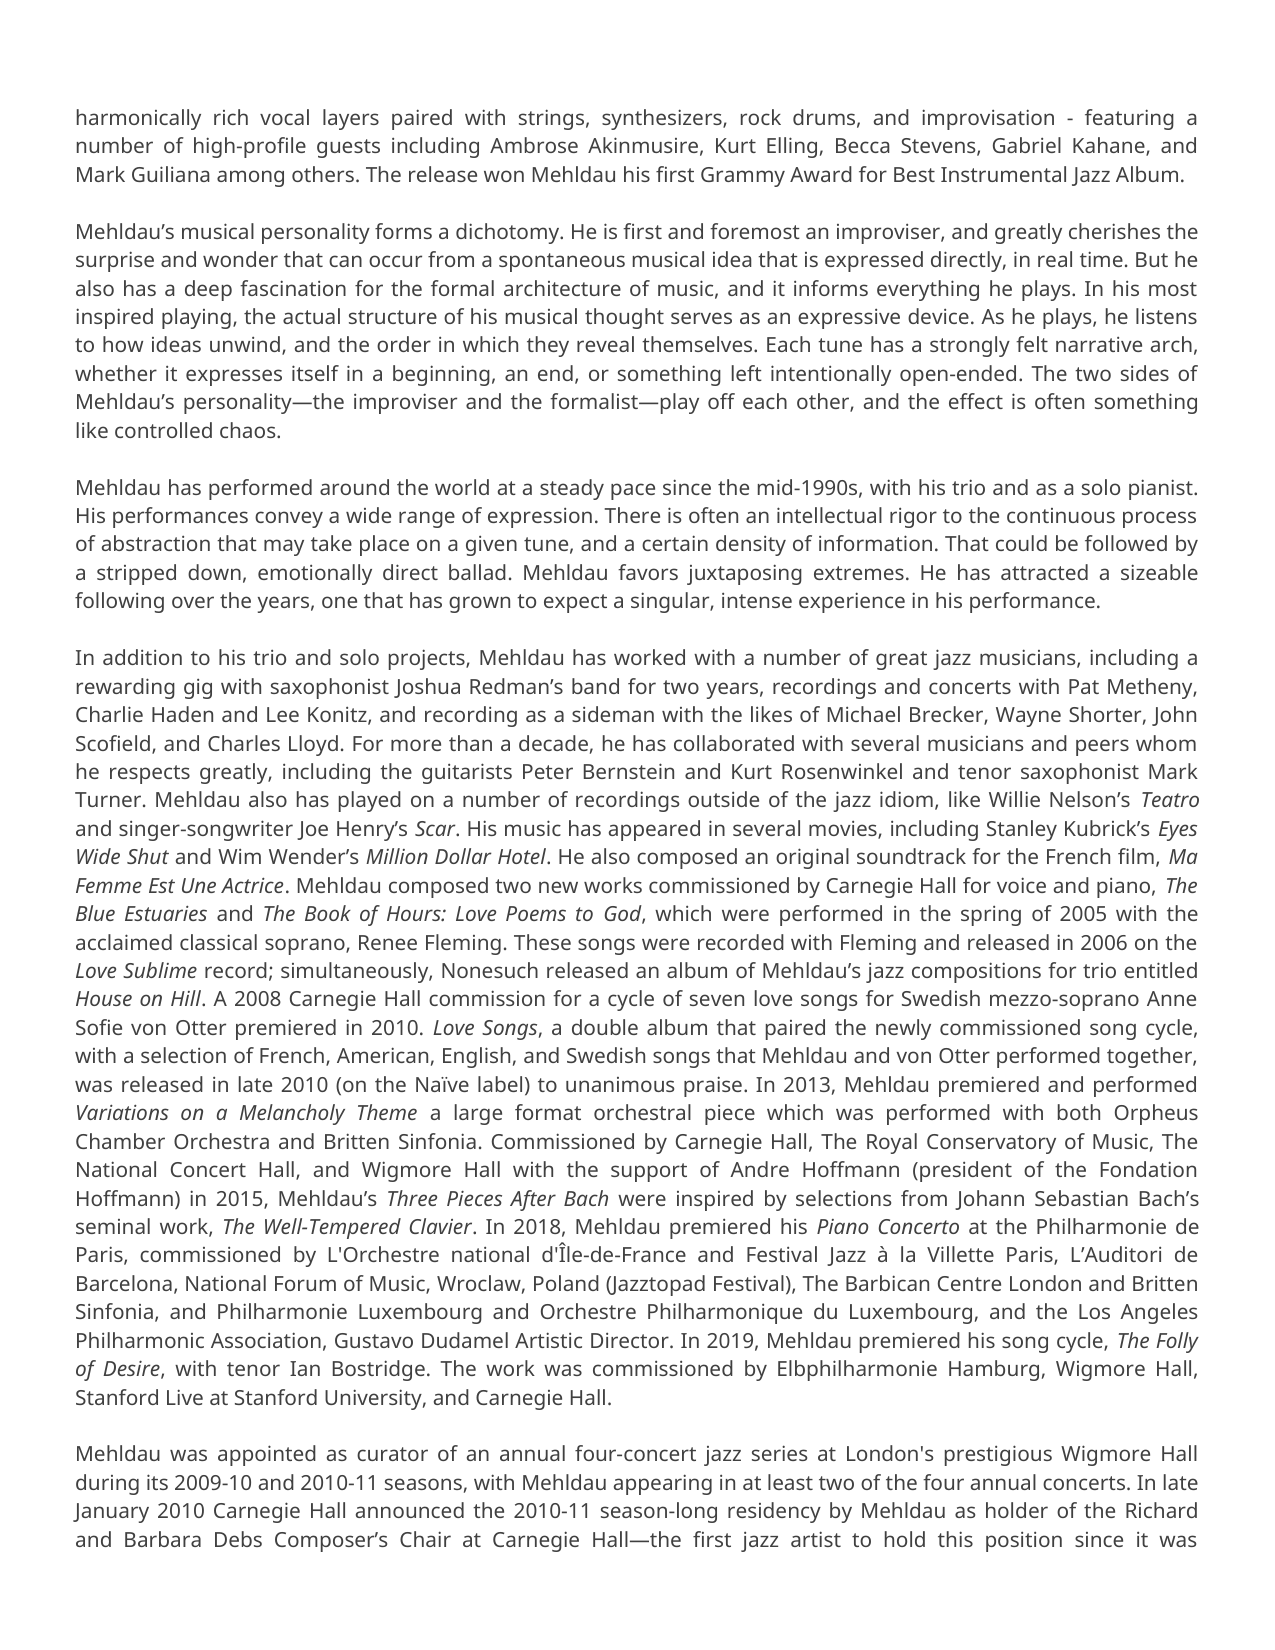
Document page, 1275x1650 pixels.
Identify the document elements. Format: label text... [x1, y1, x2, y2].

text In addition to his trio and solo projects, Mehldau has worked with a number of great jazz musicians, including a rewarding gig with saxophonist Joshua Redman’s band for two years, recordings and concerts with Pat Metheny, Charlie Haden and Lee Konitz, and recording as a sideman with the likes of Michael Brecker, Wayne Shorter, John Scofield, and Charles Lloyd. For more than a decade, he has collaborated with several musicians and peers whom he respects greatly, including the guitarists Peter Bernstein and Kurt Rosenwinkel and tenor saxophonist Mark Turner. Mehldau also has played on a number of recordings outside of the jazz idiom, like Willie Nelson’s Teatro and singer-songwriter Joe Henry’s Scar. His music has appeared in several movies, including Stanley Kubrick’s Eyes Wide Shut and Wim Wender’s Million Dollar Hotel. He also composed an original soundtrack for the French film, Ma Femme Est Une Actrice. Mehldau composed two new works commissioned by Carnegie Hall for voice and piano, The Blue Estuaries and The Book of Hours: Love Poems to God, which were performed in the spring of 2005 with the acclaimed classical soprano, Renee Fleming. These songs were recorded with Fleming and released in 2006 on the Love Sublime record; simultaneously, Nonesuch released an album of Mehldau’s jazz compositions for trio entitled House on Hill. A 2008 Carnegie Hall commission for a cycle of seven love songs for Swedish mezzo-soprano Anne Sofie von Otter premiered in 2010. Love Songs, a double album that paired the newly commissioned song cycle, with a selection of French, American, English, and Swedish songs that Mehldau and von Otter performed together, was released in late 2010 (on the Naïve label) to unanimous praise. In 2013, Mehldau premiered and performed Variations on a Melancholy Theme a large format orchestral piece which was performed with both Orpheus Chamber Orchestra and Britten Sinfonia. Commissioned by Carnegie Hall, The Royal Conservatory of Music, The National Concert Hall, and Wigmore Hall with the support of Andre Hoffmann (president of the Fondation Hoffmann) in 2015, Mehldau’s Three Pieces After Bach were inspired by selections from Johann Sebastian Bach’s seminal work, The Well-Tempered Clavier. In 2018, Mehldau premiered his Piano Concerto at the Philharmonie de Paris, commissioned by L'Orchestre national d'Île-de-France and Festival Jazz à la Villette Paris, L’Auditori de Barcelona, National Forum of Music, Wroclaw, Poland (Jazztopad Festival), The Barbican Centre London and Britten Sinfonia, and Philharmonie Luxembourg and Orchestre Philharmonique du Luxembourg, and the Los Angeles Philharmonic Association, Gustavo Dudamel Artistic Director. In 2019, Mehldau premiered his song cycle, The Folly of Desire, with tenor Ian Bostridge. The work was commissioned by Elbphilharmonie Hamburg, Wigmore Hall, Stanford Live at Stanford University, and Carnegie Hall. [75, 643, 1200, 1411]
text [75, 103, 1200, 188]
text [75, 1439, 1200, 1553]
text Mehldau’s musical personality forms a dichotomy. He is first and foremost an improviser, and greatly cherishes the surprise and wonder that can occur from a spontaneous musical idea that is expressed directly, in real time. But he also has a deep fascination for the formal architecture of music, and it informs everything he plays. In his most inspired playing, the actual structure of his musical thought serves as an expressive device. As he plays, he listens to how ideas unwind, and the order in which they reveal themselves. Each tune has a strongly felt narrative arch, whether it expresses itself in a beginning, an end, or something left intentionally open-ended. The two sides of Mehldau’s personality—the improviser and the formalist—play off each other, and the effect is often something like controlled chaos. [75, 217, 1200, 444]
text Mehldau has performed around the world at a steady pace since the mid-1990s, with his trio and as a solo pianist. His performances convey a wide range of expression. There is often an intellectual rigor to the continuous process of abstraction that may take place on a given tune, and a certain density of information. That could be followed by a stripped down, emotionally direct ballad. Mehldau favors juxtaposing extremes. He has attracted a sizeable following over the years, one that has grown to expect a singular, intense experience in his performance. [75, 473, 1200, 615]
